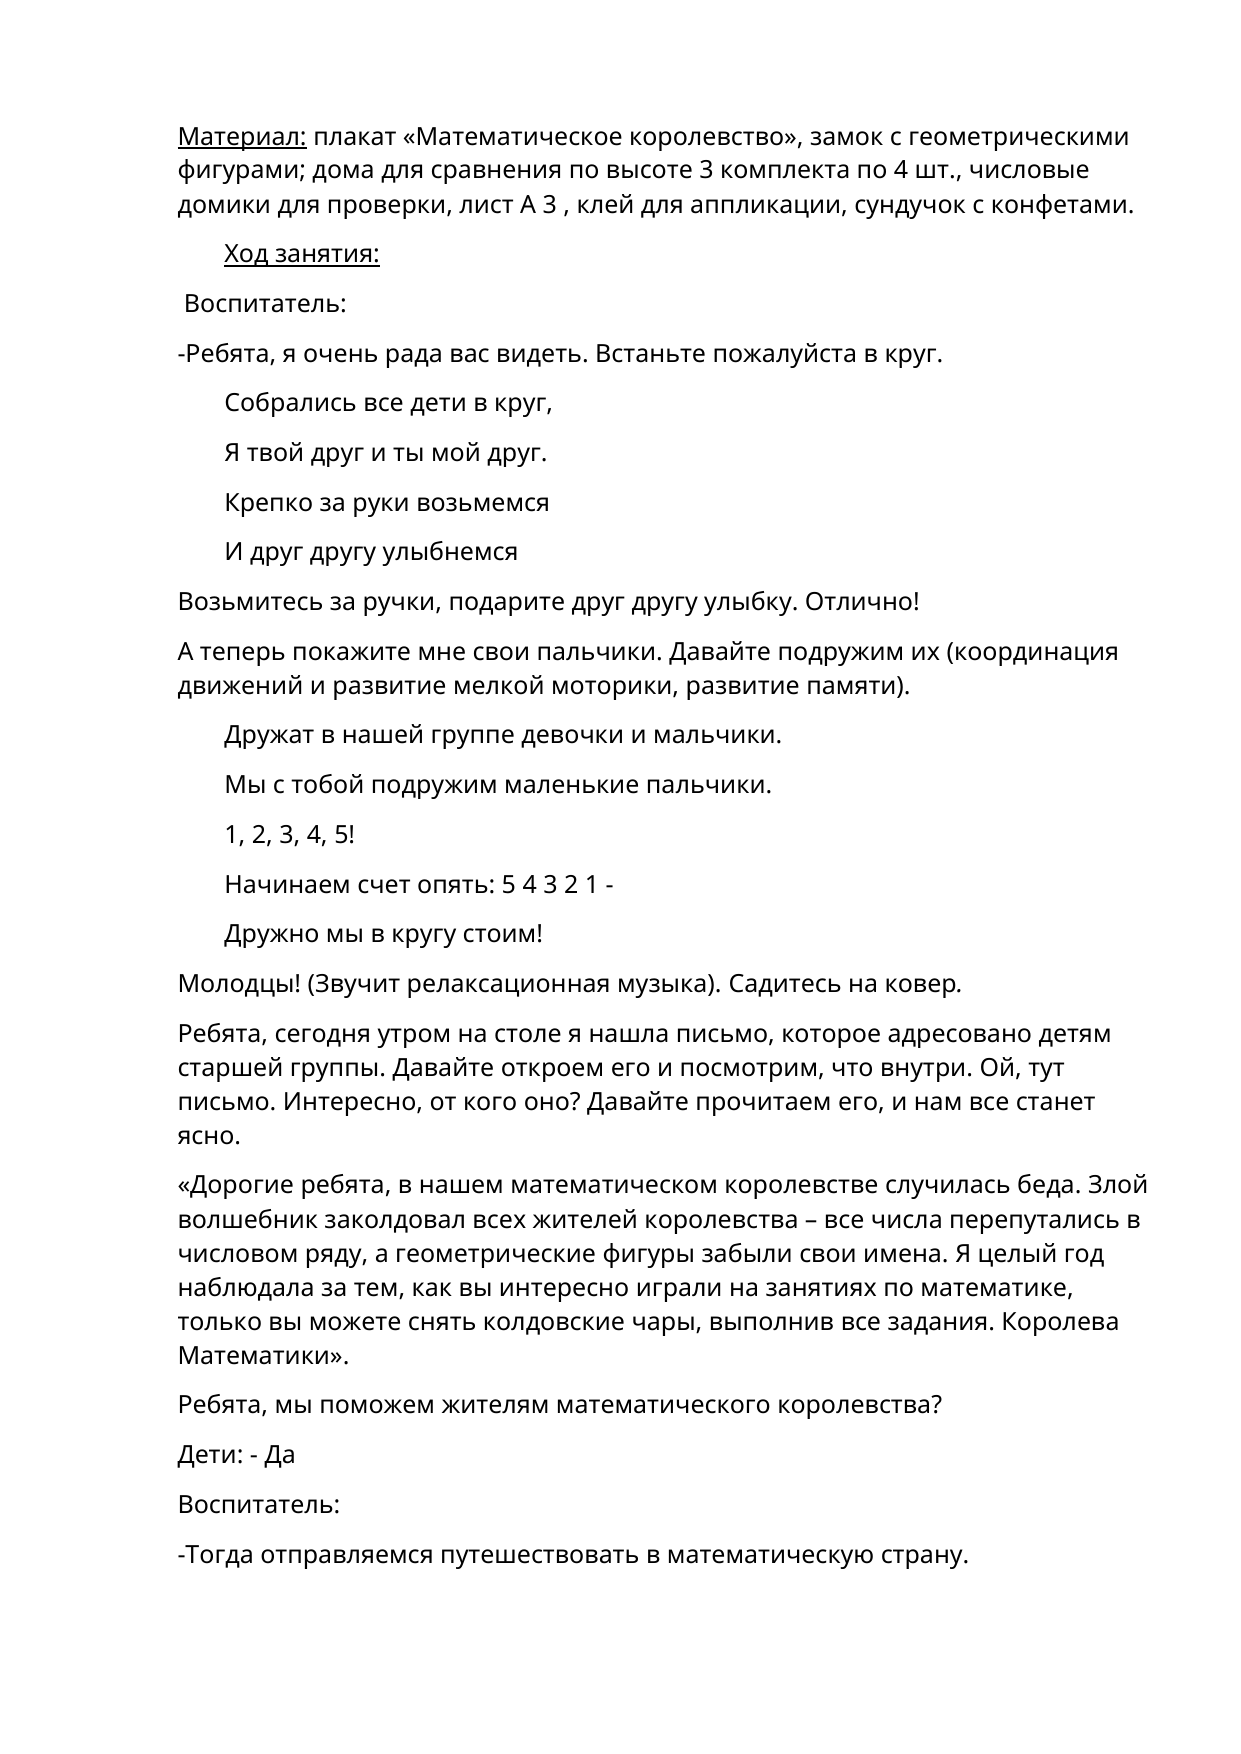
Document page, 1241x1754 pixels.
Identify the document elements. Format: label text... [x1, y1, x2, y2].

text И друг другу улыбнемся [224, 534, 1152, 568]
text Я твой друг и ты мой друг. [224, 435, 1152, 469]
text Мы с тобой подружим маленькие пальчики. [224, 767, 1152, 801]
text Дружно мы в кругу стоим! [224, 916, 1152, 950]
text Дети: - Да [177, 1437, 1152, 1471]
text Воспитатель: [177, 1487, 1152, 1521]
text А теперь покажите мне свои пальчики. Давайте подружим их (координация движений и развитие мелкой моторики, развитие памяти). [177, 633, 1152, 702]
text -Ребята, я очень рада вас видеть. Встаньте пожалуйста в круг. [177, 335, 1152, 369]
text Дружат в нашей группе девочки и мальчики. [224, 717, 1152, 751]
text «Дорогие ребята, в нашем математическом королевстве случилась беда. Злой волшебник заколдовал всех жителей королевства – все числа перепутались в числовом ряду, а геометрические фигуры забыли свои имена. Я целый год наблюдала за тем, как вы интересно играли на занятиях по математике, только вы можете снять колдовские чары, выполнив все задания. Королева Математики». [177, 1167, 1152, 1372]
text Материал: плакат «Математическое королевство», замок с геометрическими фигурами; дома для сравнения по высоте 3 комплекта по 4 шт., числовые домики для проверки, лист А 3 , клей для аппликации, сундучок с конфетами. [177, 118, 1152, 220]
text Начинаем счет опять: 5 4 3 2 1 - [224, 866, 1152, 900]
text Возьмитесь за ручки, подарите друг другу улыбку. Отлично! [177, 584, 1152, 618]
text Молодцы! (Звучит релаксационная музыка). Садитесь на ковер. [177, 966, 1152, 1000]
text -Тогда отправляемся путешествовать в математическую страну. [177, 1536, 1152, 1570]
text Крепко за руки возьмемся [224, 484, 1152, 518]
text 1, 2, 3, 4, 5! [224, 817, 1152, 851]
text Ребята, сегодня утром на столе я нашла письмо, которое адресовано детям старшей группы. Давайте откроем его и посмотрим, что внутри. Ой, тут письмо. Интересно, от кого оно? Давайте прочитаем его, и нам все станет ясно. [177, 1015, 1152, 1152]
text Ребята, мы поможем жителям математического королевства? [177, 1387, 1152, 1421]
text Ход занятия: [224, 236, 1152, 270]
text Собрались все дети в круг, [224, 385, 1152, 419]
text Воспитатель: [177, 286, 1152, 320]
